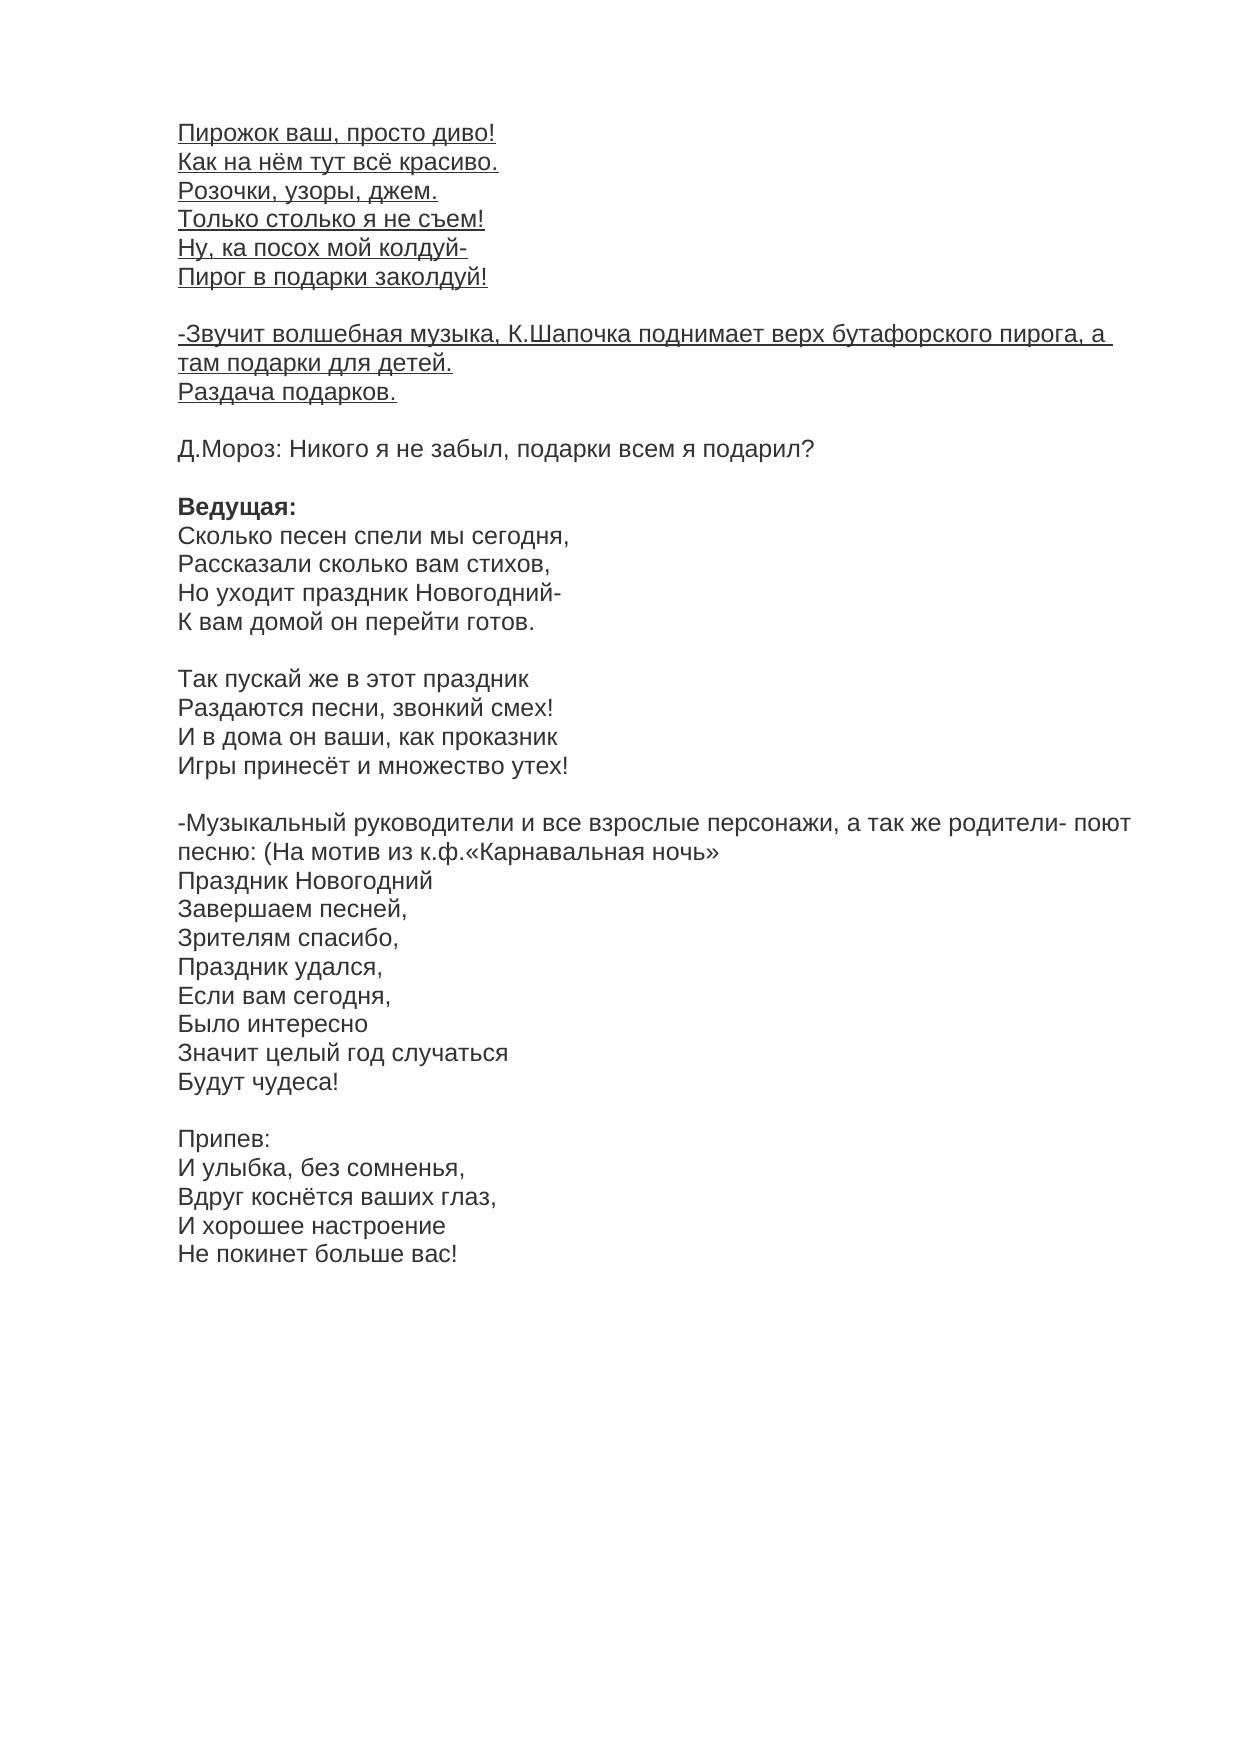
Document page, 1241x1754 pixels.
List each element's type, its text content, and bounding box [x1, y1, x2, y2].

text Рассказали сколько вам стихов, [177, 549, 1152, 578]
text Как на нём тут всё красиво. [177, 147, 1152, 176]
text Если вам сегодня, [177, 981, 1152, 1009]
text Так пускай же в этот праздник [177, 664, 1152, 693]
text И хорошее настроение [177, 1211, 1152, 1239]
text Розочки, узоры, джем. [177, 176, 1152, 204]
text К вам домой он перейти готов. [177, 607, 1152, 636]
text Ведущая: [177, 492, 1152, 521]
text Пирожок ваш, просто диво! [177, 118, 1152, 147]
text Будут чудеса! [177, 1067, 1152, 1096]
text Завершаем песней, [177, 894, 1152, 923]
text Пирог в подарки заколдуй! [177, 262, 1152, 291]
text Но уходит праздник Новогодний- [177, 578, 1152, 607]
text Раздаются песни, звонкий смех! [177, 693, 1152, 722]
text И в дома он ваши, как проказник [177, 722, 1152, 751]
text Было интересно [177, 1009, 1152, 1038]
text Ну, ка посох мой колдуй- [177, 233, 1152, 262]
text Д.Мороз: Никого я не забыл, подарки всем я подарил? [177, 434, 1152, 463]
text Значит целый год случаться [177, 1038, 1152, 1067]
text Только столько я не съем! [177, 204, 1152, 233]
text Праздник удался, [177, 952, 1152, 981]
text Праздник Новогодний [177, 866, 1152, 894]
text -Музыкальный руководители и все взрослые персонажи, а так же родители- поют песню: (На мотив из к.ф.«Карнавальная ночь» [177, 808, 1152, 866]
text Припев: [177, 1124, 1152, 1153]
text Раздача подарков. [177, 377, 1152, 406]
text Вдруг коснётся ваших глаз, [177, 1182, 1152, 1211]
text Сколько песен спели мы сегодня, [177, 521, 1152, 549]
text Зрителям спасибо, [177, 923, 1152, 952]
text Игры принесёт и множество утех! [177, 751, 1152, 779]
text И улыбка, без сомненья, [177, 1153, 1152, 1182]
text Не покинет больше вас! [177, 1239, 1152, 1268]
text -Звучит волшебная музыка, К.Шапочка поднимает верх бутафорского пирога, а там подарки для детей. [177, 319, 1152, 377]
